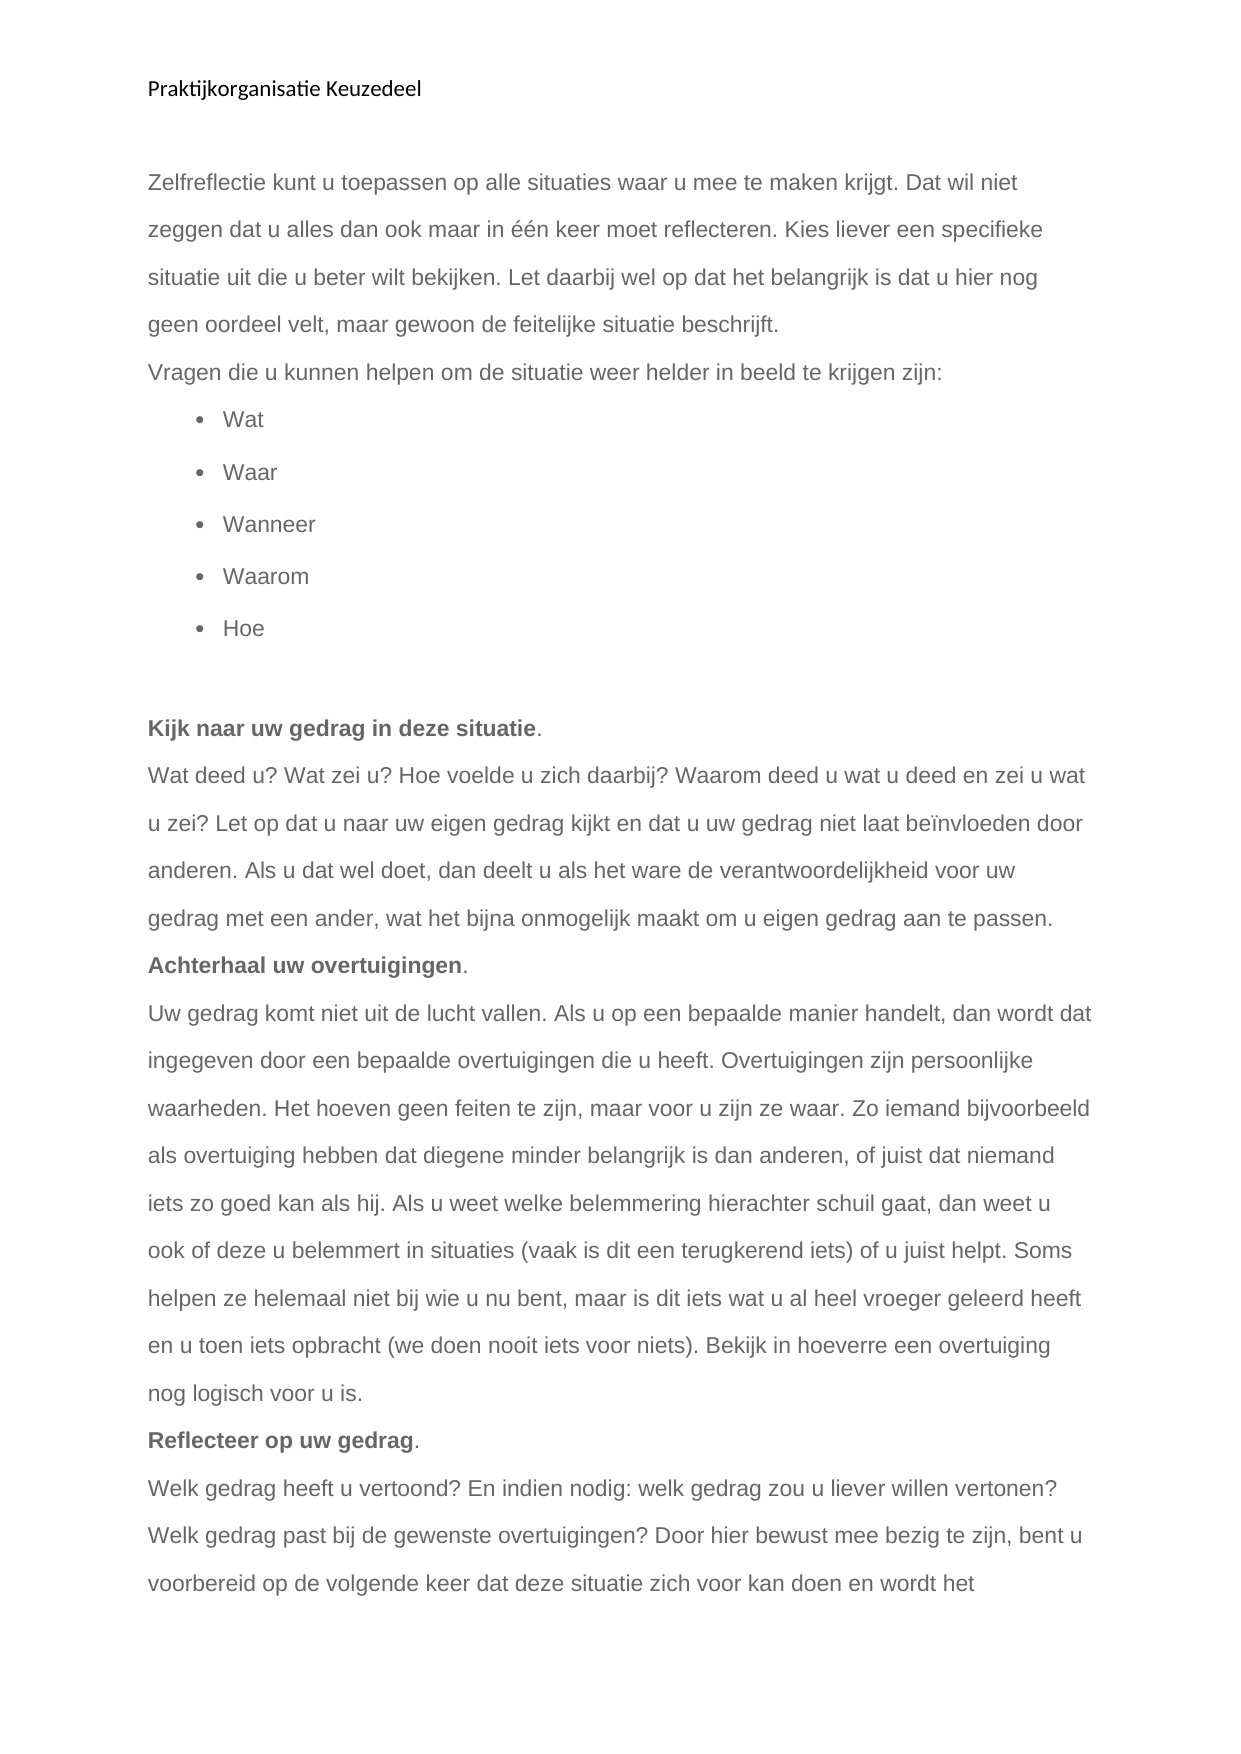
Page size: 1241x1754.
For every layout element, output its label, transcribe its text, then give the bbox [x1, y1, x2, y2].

list Waar [196, 437, 1093, 485]
list Wat [196, 385, 1093, 433]
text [148, 1453, 1093, 1596]
text Achterhaal uw overtuigingen. [148, 931, 1093, 978]
text Reflecteer op uw gedrag. [148, 1406, 1093, 1453]
text Vragen die u kunnen helpen om de situatie weer helder in beeld te krijgen zijn: [148, 338, 1093, 385]
list Waarom [196, 542, 1093, 589]
text Zelfreflectie kunt u toepassen op alle situaties waar u mee te maken krijgt. Dat wil niet zeggen dat u alles dan ook maar in één keer moet reflecteren. Kies liever een specifieke situatie uit die u beter wilt bekijken. Let daarbij wel op dat het belangrijk is dat u hier nog geen oordeel velt, maar gewoon de feitelijke situatie beschrijft. [148, 148, 1093, 338]
list Wanneer [196, 489, 1093, 537]
list Hoe [196, 594, 1093, 641]
text Kijk naar uw gedrag in deze situatie. [148, 693, 1093, 741]
text Wat deed u? Wat zei u? Hoe voelde u zich daarbij? Waarom deed u wat u deed en zei u wat u zei? Let op dat u naar uw eigen gedrag kijkt en dat u uw gedrag niet laat beïnvloeden door anderen. Als u dat wel doet, dan deelt u als het ware de verantwoordelijkheid voor uw gedrag met een ander, wat het bijna onmogelijk maakt om u eigen gedrag aan te passen. [148, 741, 1093, 931]
text Uw gedrag komt niet uit de lucht vallen. Als u op een bepaalde manier handelt, dan wordt dat ingegeven door een bepaalde overtuigingen die u heeft. Overtuigingen zijn persoonlijke waarheden. Het hoeven geen feiten te zijn, maar voor u zijn ze waar. Zo iemand bijvoorbeeld als overtuiging hebben dat diegene minder belangrijk is dan anderen, of juist dat niemand iets zo goed kan als hij. Als u weet welke belemmering hierachter schuil gaat, dan weet u ook of deze u belemmert in situaties (vaak is dit een terugkerend iets) of u juist helpt. Soms helpen ze helemaal niet bij wie u nu bent, maar is dit iets wat u al heel vroeger geleerd heeft en u toen iets opbracht (we doen nooit iets voor niets). Bekijk in hoeverre een overtuiging nog logisch voor u is. [148, 978, 1093, 1406]
